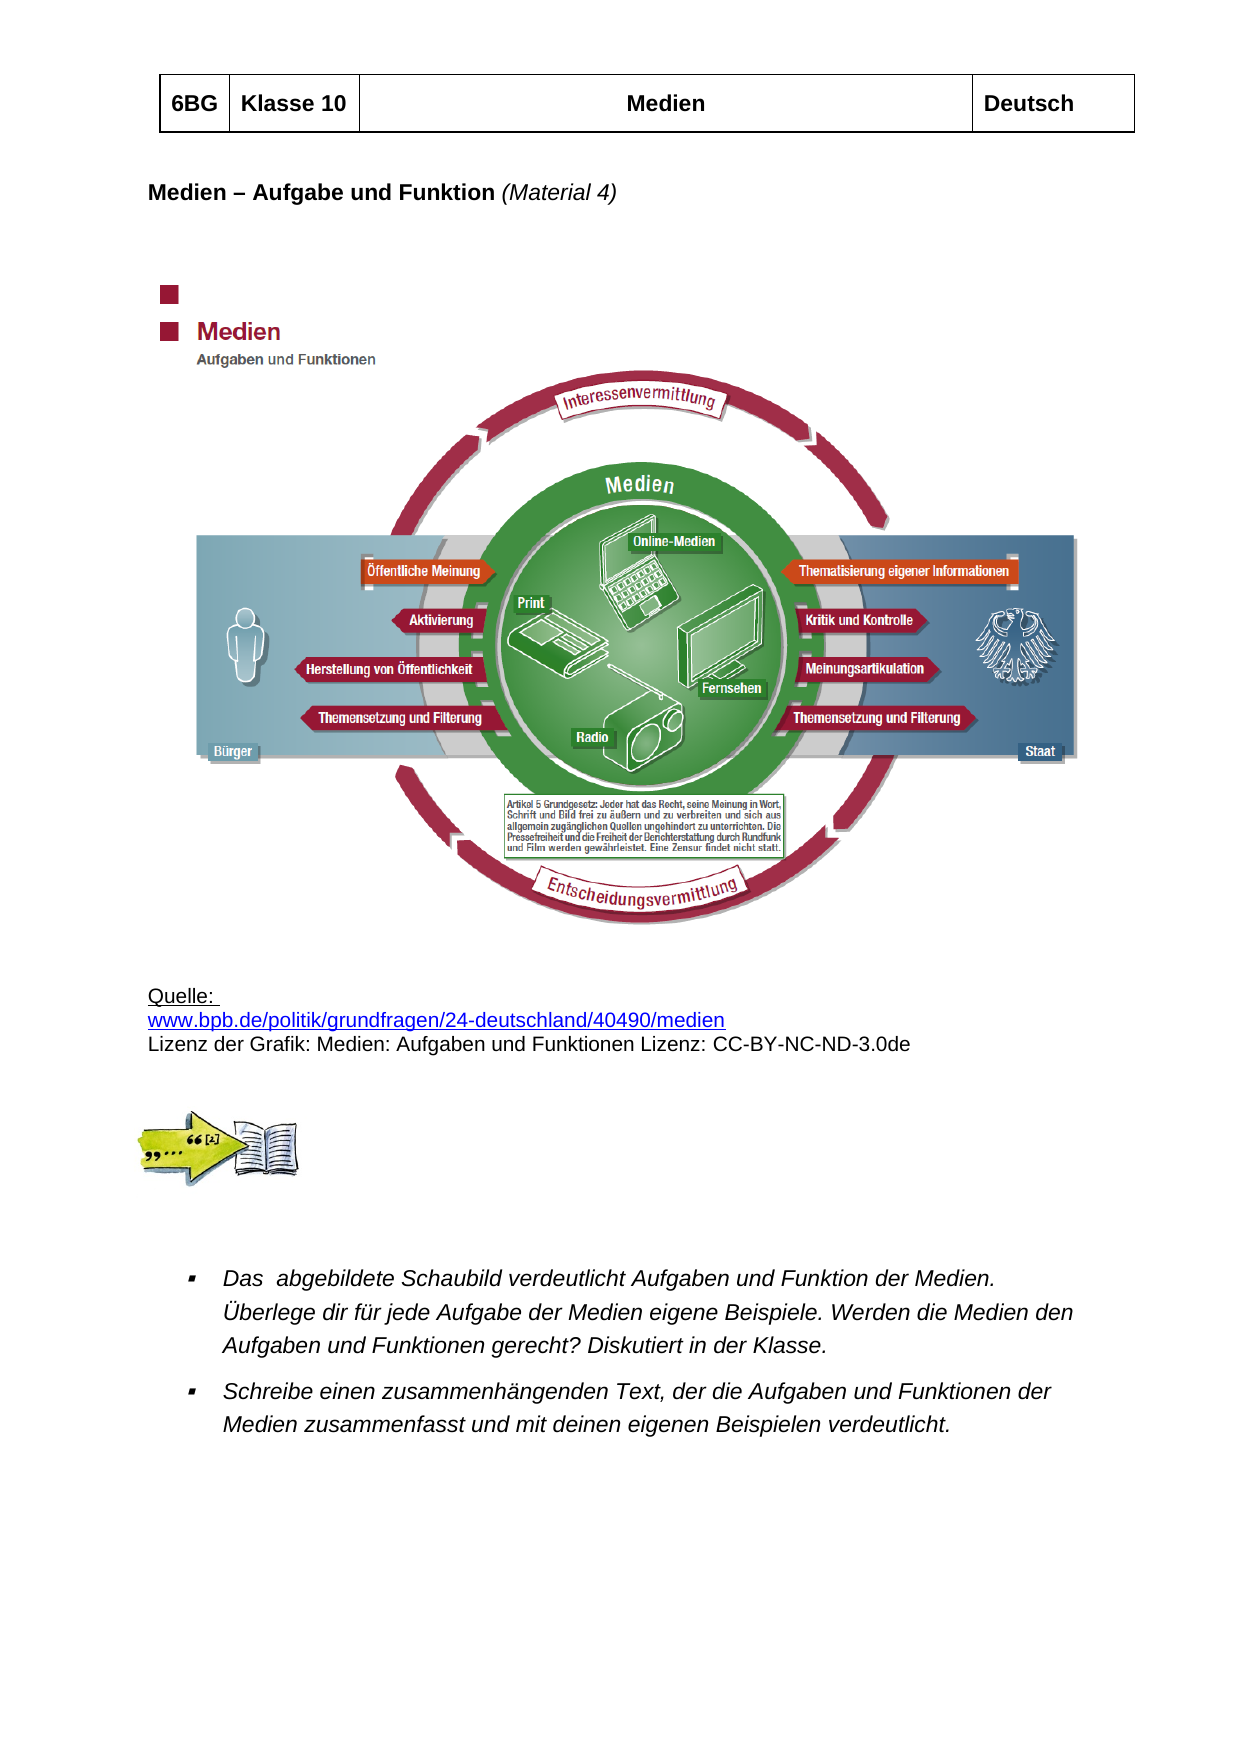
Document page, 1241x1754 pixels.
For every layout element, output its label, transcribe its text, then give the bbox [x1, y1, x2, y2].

text Quelle: [148, 984, 1093, 1008]
list Das abgebildete Schaubild verdeutlicht Aufgaben und Funktion der Medien. Überlege dir für jede Aufgabe der Medien eigene Beispiele. Werden die Medien den Aufgaben und Funktionen gerecht? Diskutiert in der Klasse. [185, 1260, 1093, 1360]
list Schreibe einen zusammenhängenden Text, der die Aufgaben und Funktionen der Medien zusammenfasst und mit deinen eigenen Beispielen verdeutlicht. [185, 1372, 1093, 1439]
picture [147, 265, 1093, 928]
text www.bpb.de/politik/grundfragen/24-deutschland/40490/medien [148, 1008, 1093, 1032]
picture [132, 1106, 307, 1197]
text Lizenz der Grafik: Medien: Aufgaben und Funktionen Lizenz: CC-BY-NC-ND-3.0de [148, 1032, 1093, 1056]
text Medien – Aufgabe und Funktion (Material 4) [148, 173, 1093, 207]
